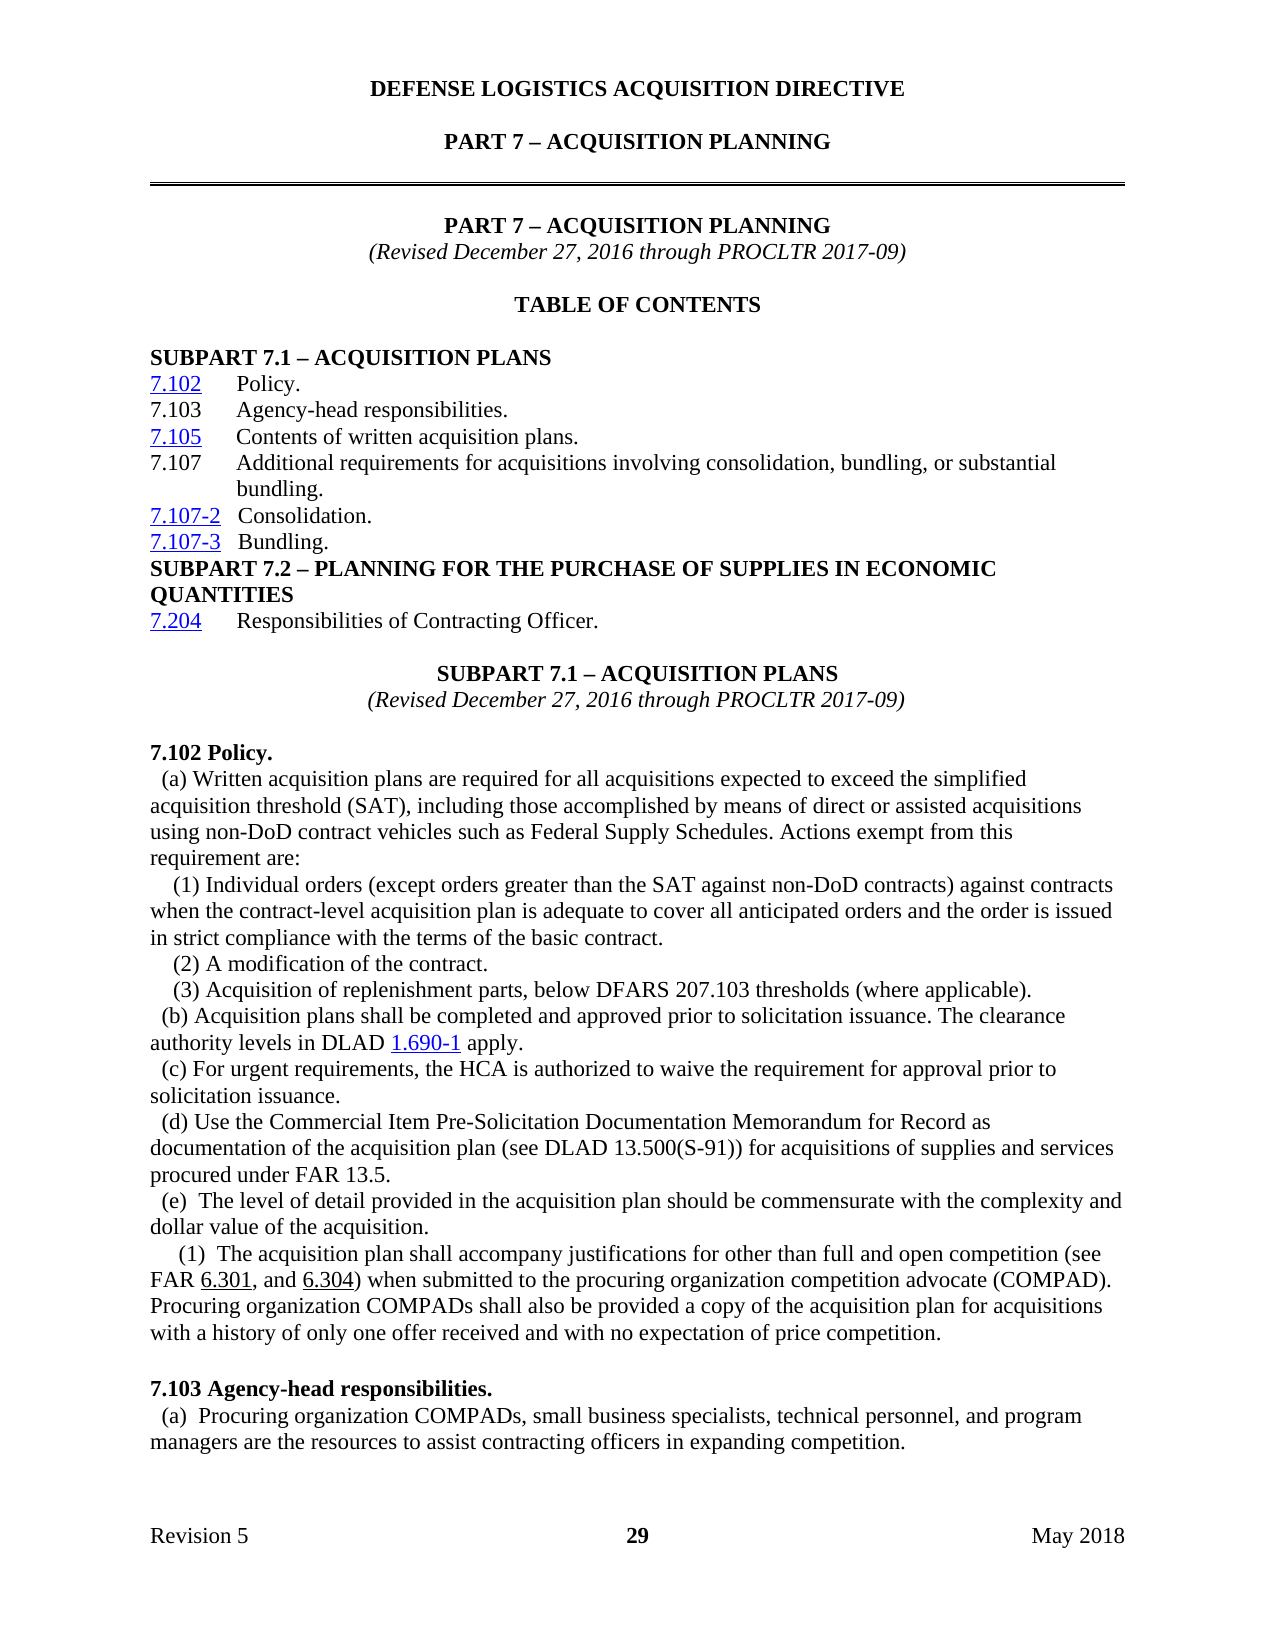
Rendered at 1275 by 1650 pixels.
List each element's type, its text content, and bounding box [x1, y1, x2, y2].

text (a) Procuring organization COMPADs, small business specialists, technical personnel, and program managers are the resources to assist contracting officers in expanding competition. [150, 1402, 1125, 1454]
text 7.105 Contents of written acquisition plans. [150, 423, 1125, 449]
text (b) Acquisition plans shall be completed and approved prior to solicitation issuance. The clearance authority levels in DLAD 1.690-1 apply. [150, 1003, 1125, 1055]
text bundling. [225, 476, 1125, 502]
text (Revised December 27, 2016 through PROCLTR 2017-09) [150, 238, 1125, 265]
text 7.204 Responsibilities of Contracting Officer. [150, 607, 1125, 634]
text (3) Acquisition of replenishment parts, below DFARS 207.103 thresholds (where applicable). [150, 976, 1125, 1003]
text (e) The level of detail provided in the acquisition plan should be commensurate with the complexity and dollar value of the acquisition. [150, 1187, 1125, 1240]
text (d) Use the Commercial Item Pre-Solicitation Documentation Memorandum for Record as documentation of the acquisition plan (see DLAD 13.500(S-91)) for acquisitions of supplies and services procured under FAR 13.5. [150, 1108, 1125, 1187]
text (a) Written acquisition plans are required for all acquisitions expected to exceed the simplified acquisition threshold (SAT), including those accomplished by means of direct or assisted acquisitions using non-DoD contract vehicles such as Federal Supply Schedules. Actions exempt from this requirement are: [150, 765, 1125, 871]
text 7.107 Additional requirements for acquisitions involving consolidation, bundling, or substantial [150, 449, 1125, 476]
text PART 7 – ACQUISITION PLANNING [150, 212, 1125, 238]
text 7.103 Agency-head responsibilities. [150, 1375, 1125, 1402]
text (Revised December 27, 2016 through PROCLTR 2017-09) [150, 686, 1125, 713]
text 7.107-2 Consolidation. [150, 502, 1125, 528]
text 7.103 Agency-head responsibilities. [150, 396, 1125, 423]
text SUBPART 7.2 – PLANNING FOR THE PURCHASE OF SUPPLIES IN ECONOMIC QUANTITIES [150, 554, 1125, 607]
text 7.102 Policy. [150, 370, 1125, 396]
text TABLE OF CONTENTS [150, 291, 1125, 317]
text 7.102 Policy. [150, 739, 1125, 765]
subtitle SUBPART 7.1 – ACQUISITION PLANS [150, 660, 1125, 686]
text (1) Individual orders (except orders greater than the SAT against non-DoD contracts) against contracts when the contract-level acquisition plan is adequate to cover all anticipated orders and the order is issued in strict compliance with the terms of the basic contract. [150, 871, 1125, 950]
text (c) For urgent requirements, the HCA is authorized to waive the requirement for approval prior to solicitation issuance. [150, 1055, 1125, 1108]
text (1) The acquisition plan shall accompany justifications for other than full and open competition (see FAR 6.301, and 6.304) when submitted to the procuring organization competition advocate (COMPAD). Procuring organization COMPADs shall also be provided a copy of the acquisition plan for acquisitions with a history of only one offer received and with no expectation of price competition. [150, 1240, 1125, 1345]
text 7.107-3 Bundling. [150, 528, 1125, 554]
text SUBPART 7.1 – ACQUISITION PLANS [150, 344, 1125, 370]
text (2) A modification of the contract. [150, 950, 1125, 976]
